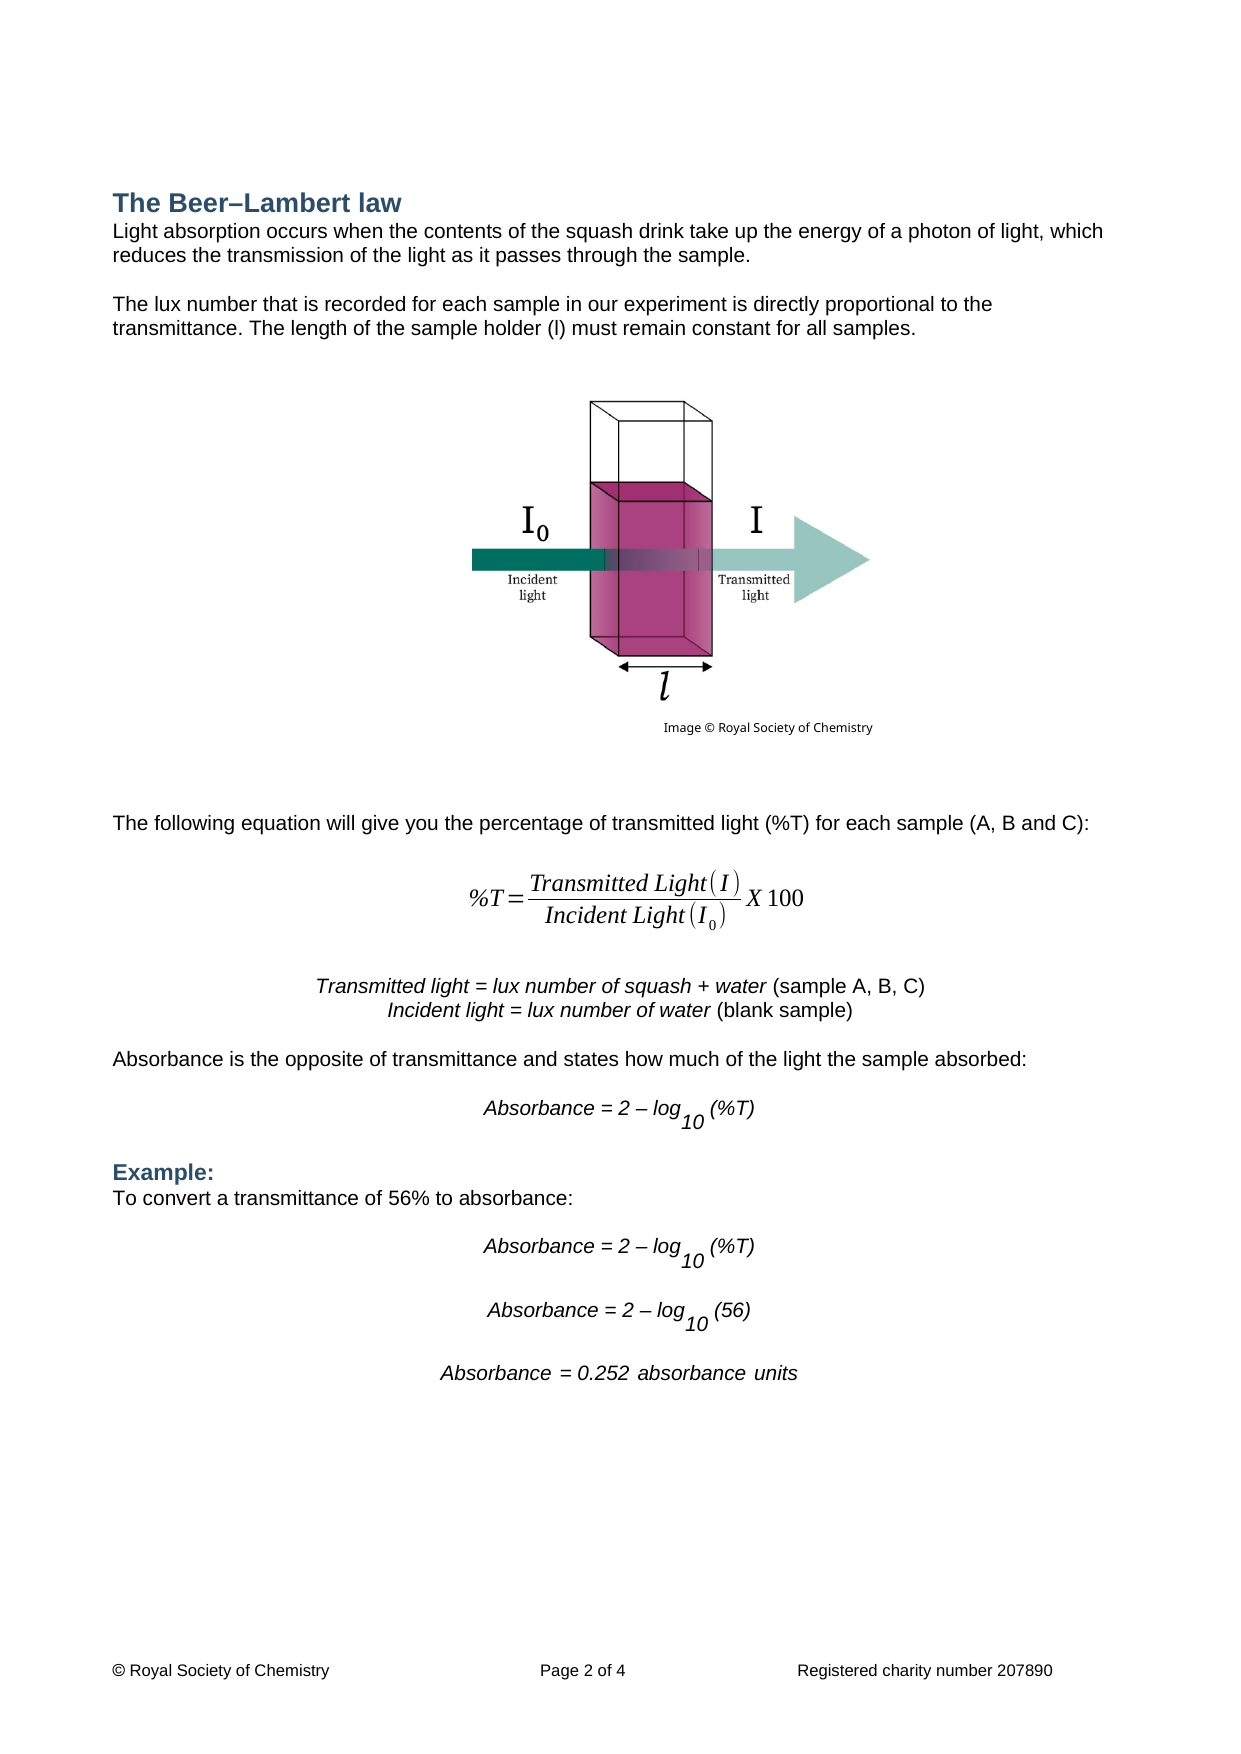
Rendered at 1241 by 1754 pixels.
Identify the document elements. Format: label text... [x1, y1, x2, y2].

picture [378, 364, 937, 737]
text Absorbance = 0.252 absorbance units [112, 1361, 1128, 1385]
text Absorbance = 2 – log10 (%T) [112, 1234, 1128, 1273]
text Absorbance = 2 – log10 (%T) [112, 1096, 1128, 1134]
text The following equation will give you the percentage of transmitted light (%T) for each sample (A, B and C): [112, 811, 1128, 835]
text Transmitted light = lux number of squash + water (sample A, B, C) Incident light = lux number of water (blank sample) [112, 974, 1128, 1022]
text Absorbance = 2 – log10 (56) [112, 1298, 1128, 1336]
text The lux number that is recorded for each sample in our experiment is directly proportional to the transmittance. The length of the sample holder (l) must remain constant for all samples. [112, 292, 1128, 339]
text Absorbance is the opposite of transmittance and states how much of the light the sample absorbed: [112, 1047, 1128, 1071]
text To convert a transmittance of 56% to absorbance: [112, 1185, 1128, 1209]
subtitle Example: [112, 1159, 1128, 1185]
text Light absorption occurs when the contents of the squash drink take up the energy of a photon of light, which reduces the transmission of the light as it passes through the sample. [112, 219, 1128, 267]
subtitle The Beer–Lambert law [112, 187, 1128, 219]
